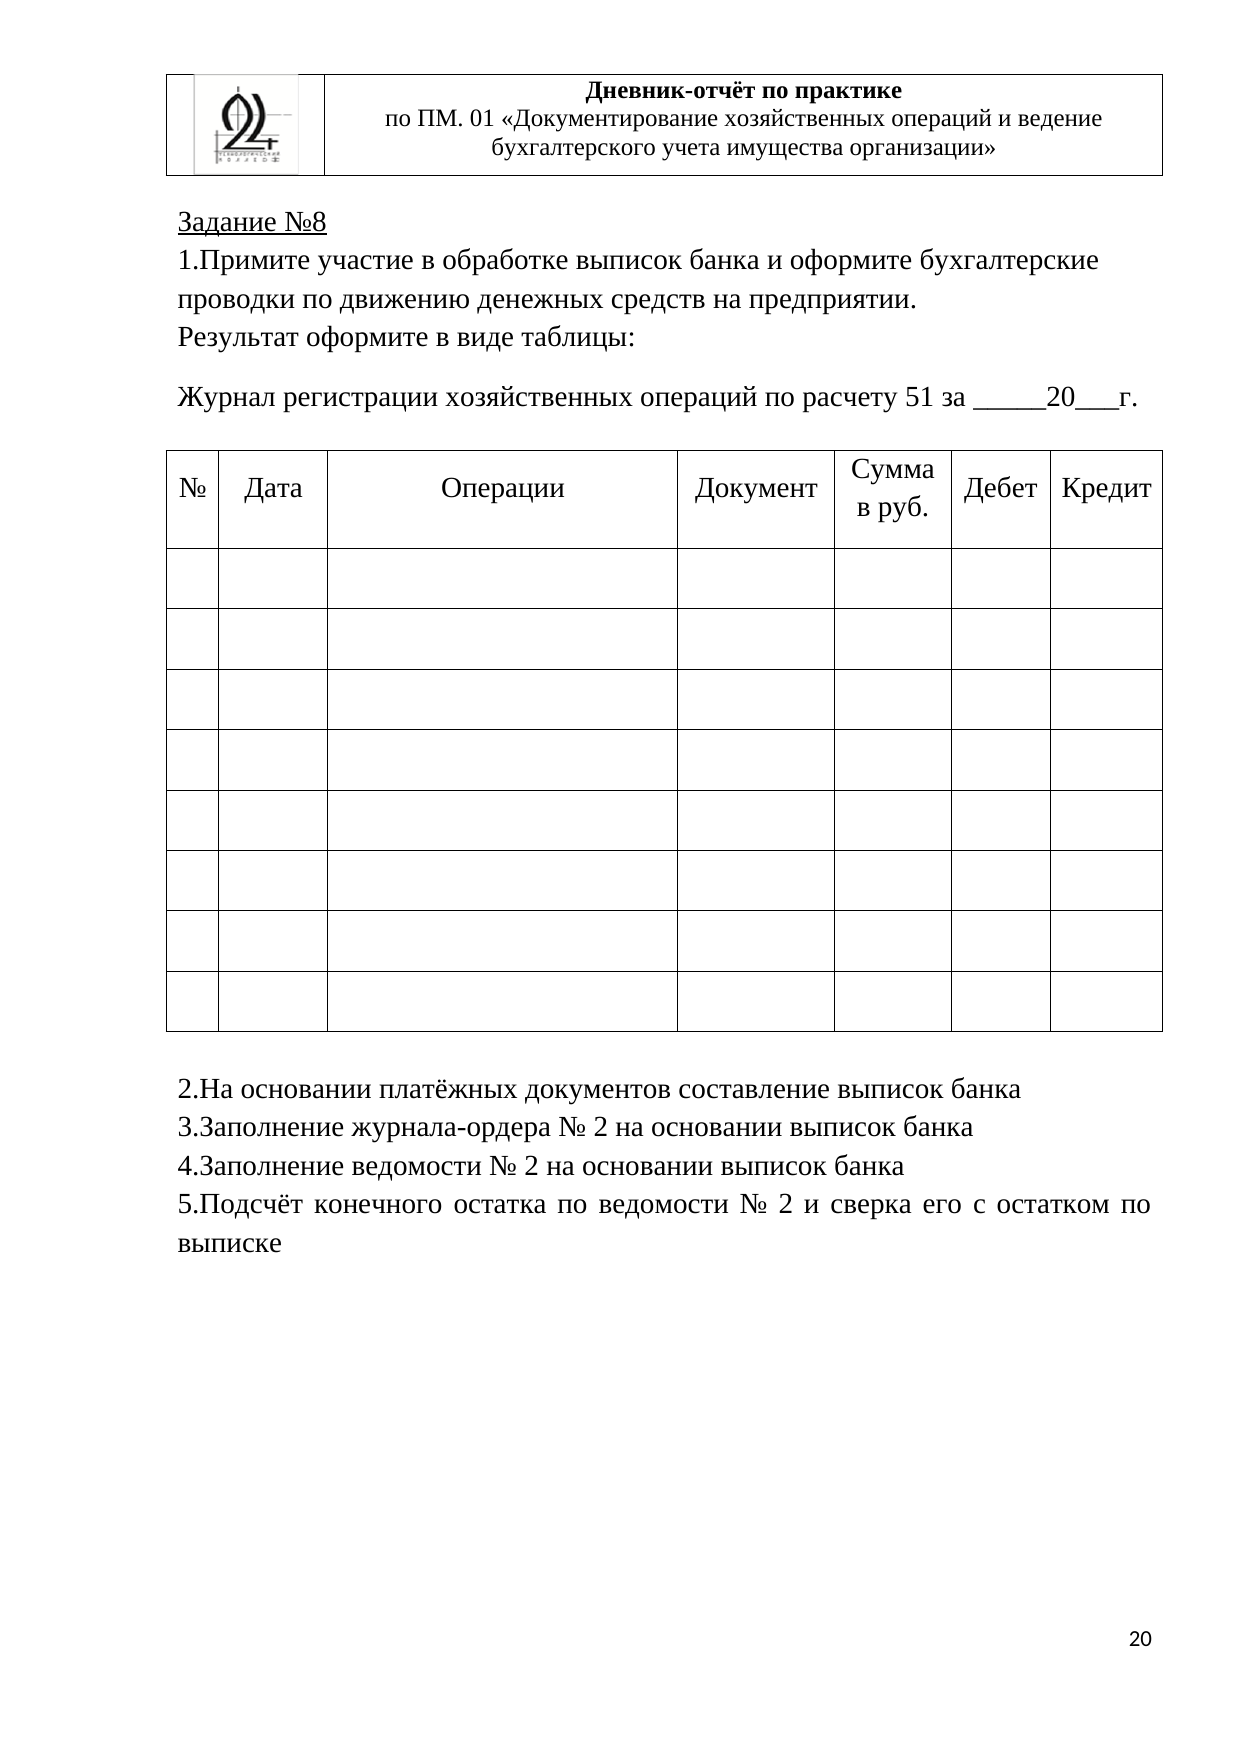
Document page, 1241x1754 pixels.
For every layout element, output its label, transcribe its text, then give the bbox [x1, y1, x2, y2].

table_cell [167, 911, 218, 971]
text Задание №8 [177, 204, 1152, 237]
table_cell [219, 549, 327, 608]
table_cell [219, 911, 327, 971]
table_cell [678, 851, 834, 910]
table_cell [835, 911, 951, 971]
table_cell [952, 549, 1050, 608]
table_cell [952, 730, 1050, 789]
text 5.Подсчёт конечного остатка по ведомости № 2 и сверка его с остатком по выписке [177, 1186, 1152, 1258]
table_cell [1051, 730, 1162, 789]
text 3.Заполнение журнала-ордера № 2 на основании выписок банка [177, 1109, 1152, 1143]
table_cell [678, 670, 834, 729]
table_cell [328, 911, 677, 971]
table_header Документ [678, 451, 834, 548]
table_cell [328, 609, 677, 669]
table_cell [952, 609, 1050, 669]
table_cell [328, 851, 677, 910]
table_cell [952, 851, 1050, 910]
table_cell [328, 791, 677, 850]
table_cell [167, 730, 218, 789]
table_cell [952, 670, 1050, 729]
table_cell [678, 791, 834, 850]
table_cell [678, 972, 834, 1031]
table_header Дата [219, 451, 327, 548]
table_cell [167, 609, 218, 669]
text Результат оформите в виде таблицы: [177, 319, 1152, 353]
table_cell [1051, 911, 1162, 971]
table_cell [678, 609, 834, 669]
text 2.На основании платёжных документов составление выписок банка [177, 1071, 1152, 1104]
table_cell [835, 609, 951, 669]
table_cell [678, 911, 834, 971]
picture [192, 74, 299, 175]
table_cell [219, 972, 327, 1031]
table_cell [328, 972, 677, 1031]
table_cell [835, 670, 951, 729]
table_cell [678, 730, 834, 789]
table_cell [219, 670, 327, 729]
table_header Операции [328, 451, 677, 548]
table_cell [678, 549, 834, 608]
table_cell [835, 972, 951, 1031]
table_cell [835, 851, 951, 910]
table_cell [219, 791, 327, 850]
table_cell [1051, 972, 1162, 1031]
table_cell [167, 670, 218, 729]
table_header Кредит [1051, 451, 1162, 548]
table_cell [1051, 791, 1162, 850]
table_cell [952, 911, 1050, 971]
table_cell [1051, 549, 1162, 608]
table_cell [328, 730, 677, 789]
table_cell [1051, 609, 1162, 669]
table_cell [835, 791, 951, 850]
table_cell [1051, 851, 1162, 910]
table_cell [952, 791, 1050, 850]
table_cell [835, 549, 951, 608]
table_cell [219, 730, 327, 789]
table_header № [167, 451, 218, 548]
text 1.Примите участие в обработке выписок банка и оформите бухгалтерские проводки по движению денежных средств на предприятии. [177, 242, 1152, 314]
table_cell [167, 549, 218, 608]
table_cell [835, 730, 951, 789]
table_cell [219, 851, 327, 910]
table_cell [328, 670, 677, 729]
text Журнал регистрации хозяйственных операций по расчету 51 за _____20___г. [177, 379, 1152, 412]
table_cell [167, 851, 218, 910]
text 4.Заполнение ведомости № 2 на основании выписок банка [177, 1148, 1152, 1181]
table_cell [167, 972, 218, 1031]
table_header Сумма в руб. [835, 451, 951, 548]
table_cell [167, 791, 218, 850]
table_cell [1051, 670, 1162, 729]
table_header Дебет [952, 451, 1050, 548]
table_cell [328, 549, 677, 608]
table_cell [219, 609, 327, 669]
table_cell [952, 972, 1050, 1031]
